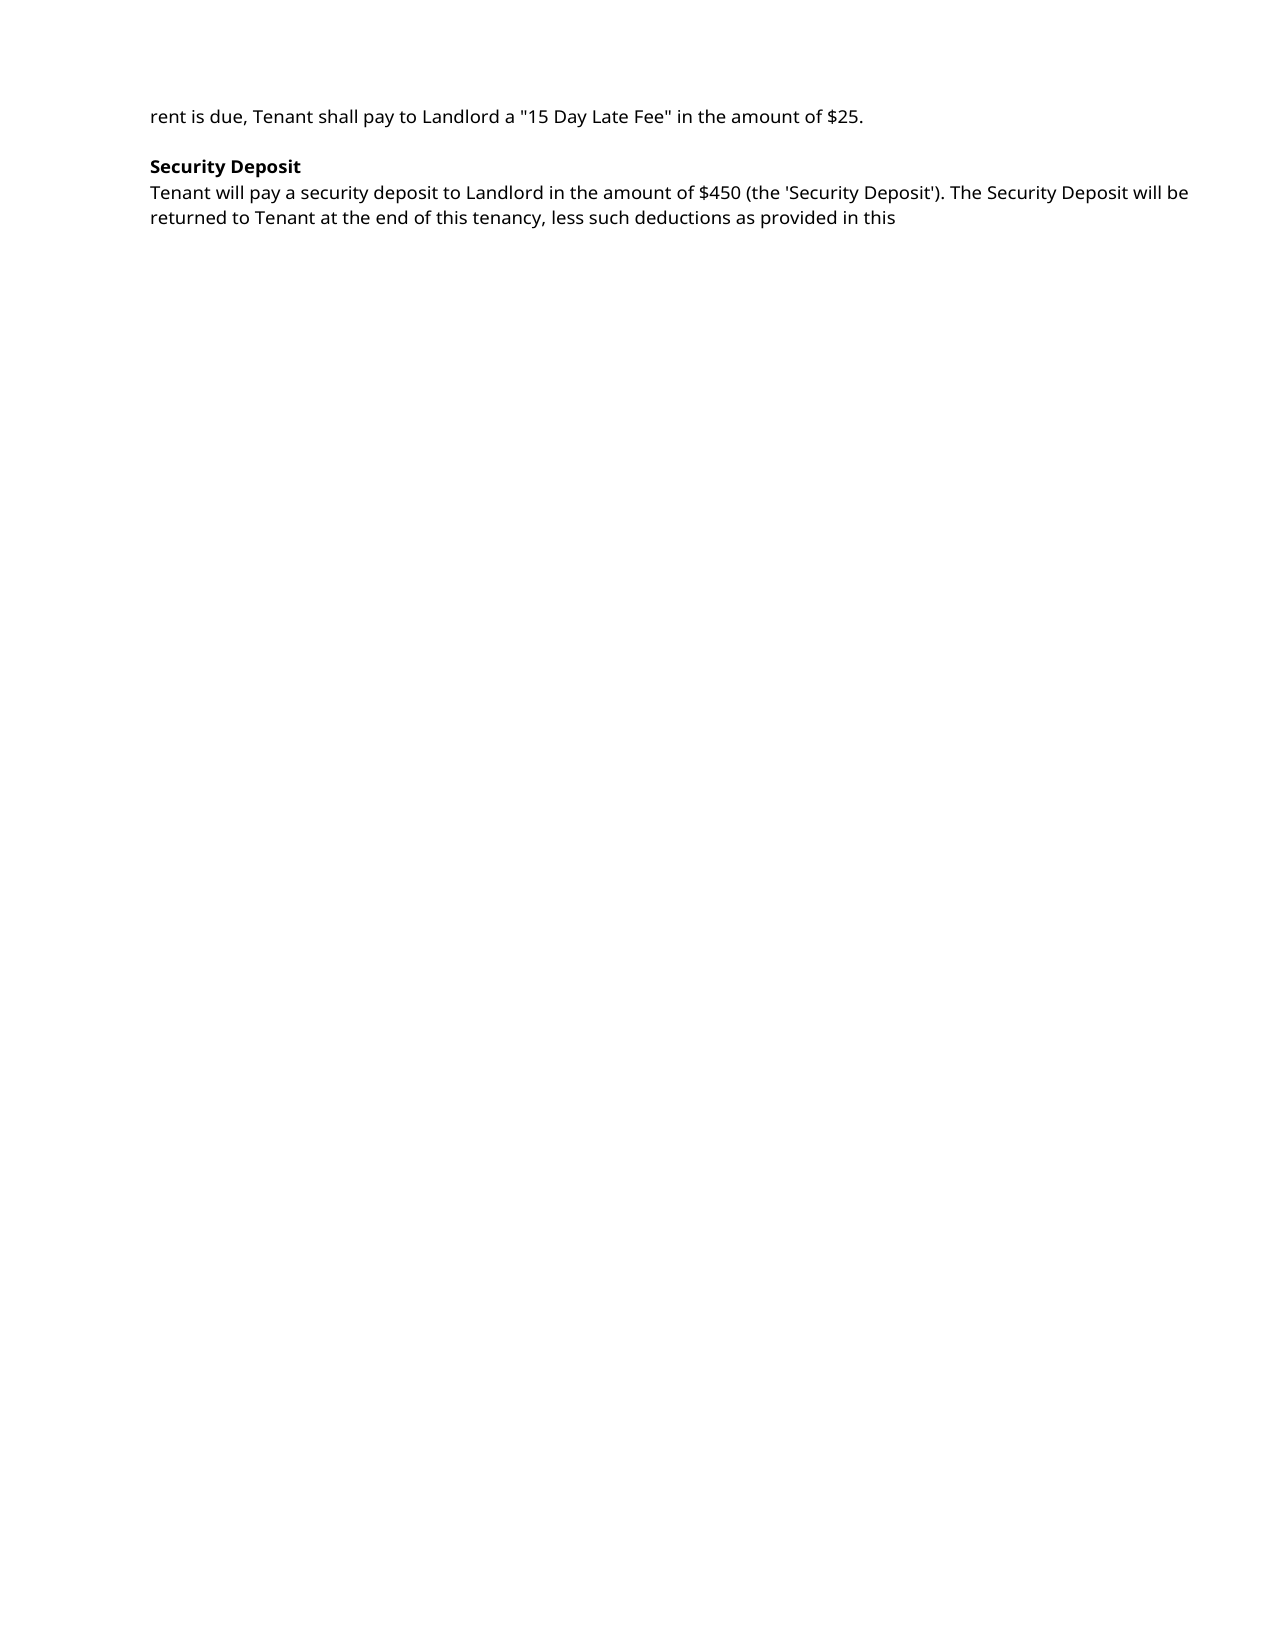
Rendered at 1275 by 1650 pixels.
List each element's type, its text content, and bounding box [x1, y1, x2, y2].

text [150, 104, 1188, 128]
subtitle Security Deposit [150, 155, 1202, 179]
text Tenant will pay a security deposit to Landlord in the amount of $450 (the 'Security Deposit'). The Security Deposit will be returned to Tenant at the end of this tenancy, less such deductions as provided in this [150, 180, 1202, 230]
